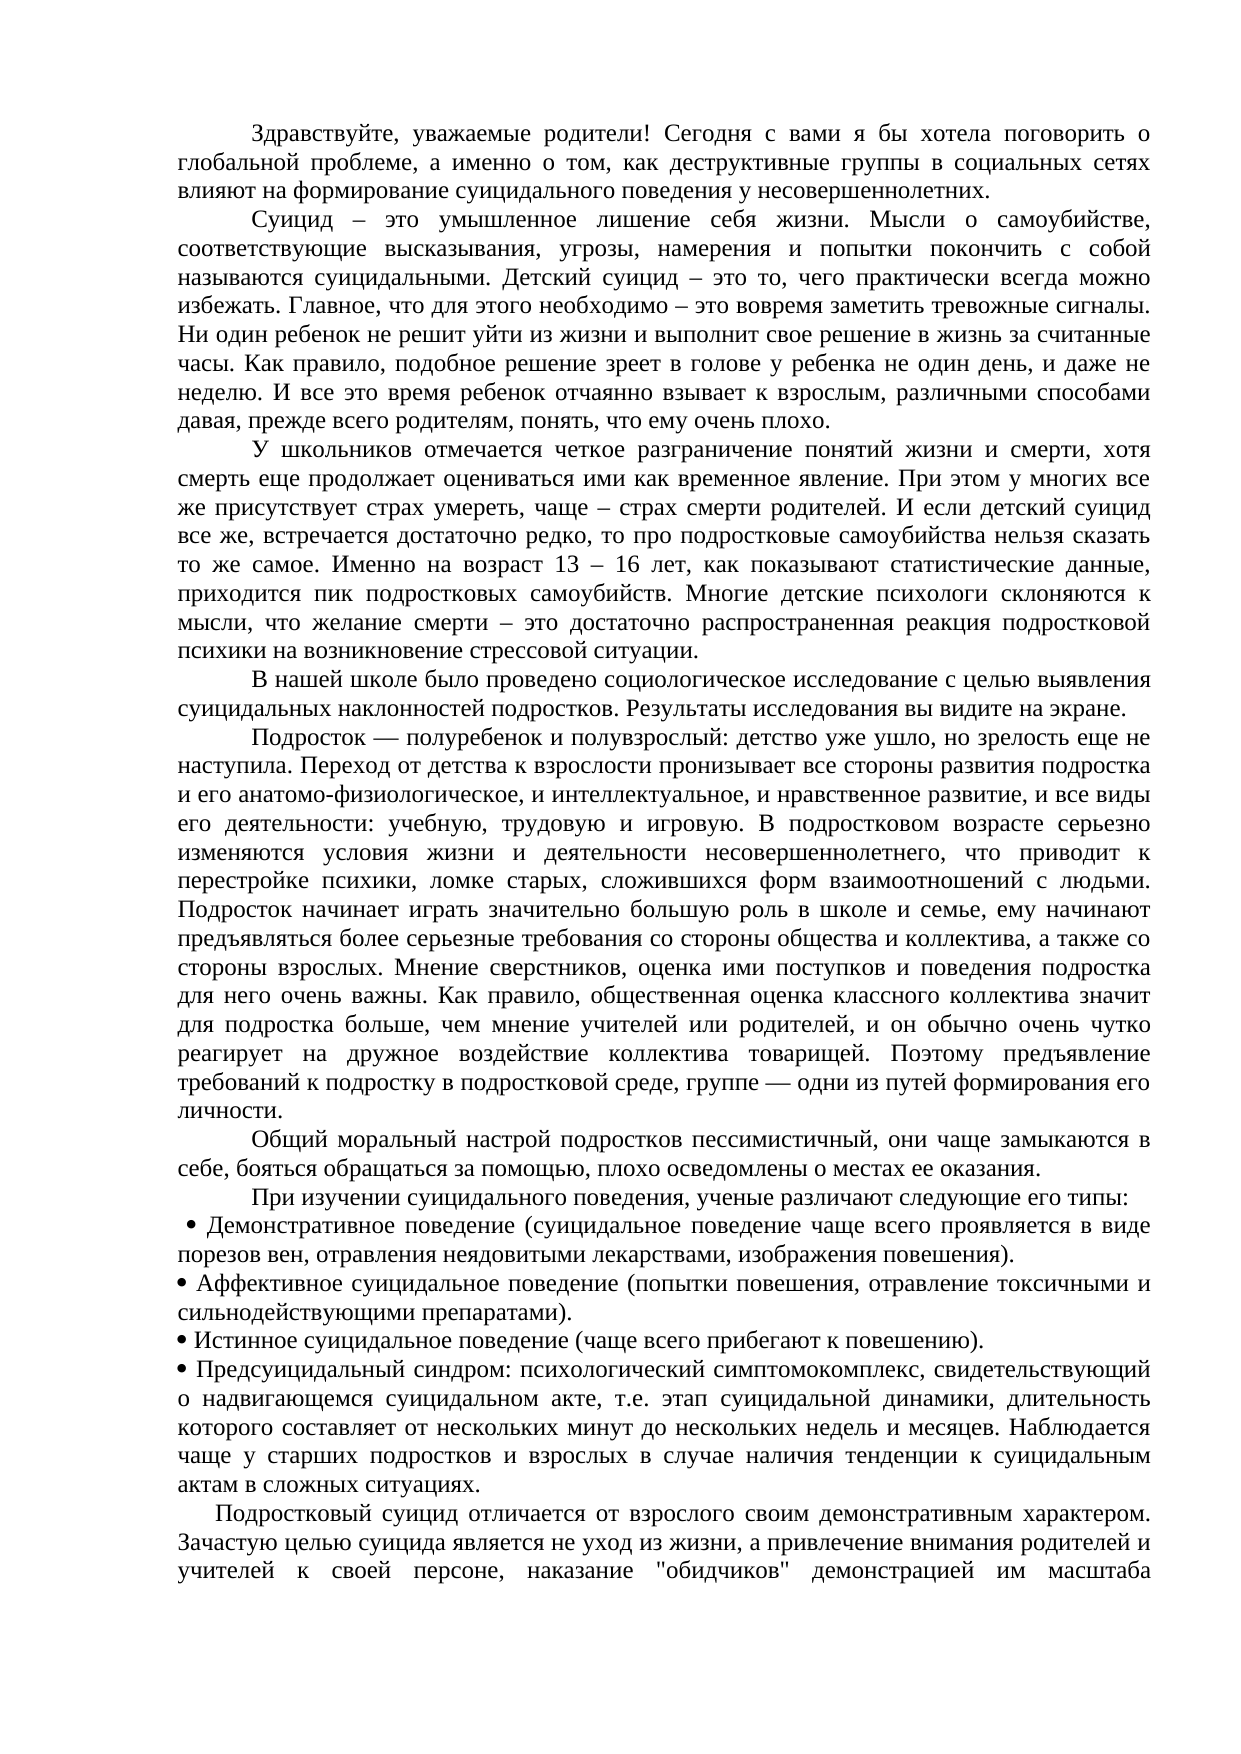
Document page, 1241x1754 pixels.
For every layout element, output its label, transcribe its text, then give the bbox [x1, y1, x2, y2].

text Истинное суицидальное поведение (чаще всего прибегают к повешению). [177, 1326, 1152, 1354]
text Здравствуйте, уважаемые родители! Сегодня с вами я бы хотела поговорить о глобальной проблеме, а именно о том, как деструктивные группы в социальных сетях влияют на формирование суицидального поведения у несовершеннолетних. [177, 118, 1152, 204]
text Аффективное суицидальное поведение (попытки повешения, отравление токсичными и сильнодействующими препаратами). [177, 1268, 1152, 1326]
text У школьников отмечается четкое разграничение понятий жизни и смерти, хотя смерть еще продолжает оцениваться ими как временное явление. При этом у многих все же присутствует страх умереть, чаще – страх смерти родителей. И если детский суицид все же, встречается достаточно редко, то про подростковые самоубийства нельзя сказать то же самое. Именно на возраст 13 – 16 лет, как показывают статистические данные, приходится пик подростковых самоубийств. Многие детские психологи склоняются к мысли, что желание смерти – это достаточно распространенная реакция подростковой психики на возникновение стрессовой ситуации. [177, 434, 1152, 664]
text В нашей школе было проведено социологическое исследование с целью выявления суицидальных наклонностей подростков. Результаты исследования вы видите на экране. [177, 664, 1152, 722]
text Подросток — полуребенок и полувзрослый: детство уже ушло, но зрелость еще не наступила. Переход от детства к взрослости пронизывает все стороны развития подростка и его анатомо-физиологическое, и интеллектуальное, и нравственное развитие, и все виды его деятельности: учебную, трудовую и игровую. В подростковом возрасте серьезно изменяются условия жизни и деятельности несовершеннолетнего, что приводит к перестройке психики, ломке старых, сложившихся форм взаимоотношений с людьми. Подросток начинает играть значительно большую роль в школе и семье, ему начинают предъявляться более серьезные требования со стороны общества и коллектива, а также со стороны взрослых. Мнение сверстников, оценка ими поступков и поведения подростка для него очень важны. Как правило, общественная оценка классного коллектива значит для подростка больше, чем мнение учителей или родителей, и он обычно очень чутко реагирует на дружное воздействие коллектива товарищей. Поэтому предъявление требований к подростку в подростковой среде, группе — одни из путей формирования его личности. [177, 722, 1152, 1124]
text Демонстративное поведение (суицидальное поведение чаще всего проявляется в виде порезов вен, отравления неядовитыми лекарствами, изображения повешения). [177, 1211, 1152, 1268]
text Суицид – это умышленное лишение себя жизни. Мысли о самоубийстве, соответствующие высказывания, угрозы, намерения и попытки покончить с собой называются суицидальными. Детский суицид – это то, чего практически всегда можно избежать. Главное, что для этого необходимо – это вовремя заметить тревожные сигналы. Ни один ребенок не решит уйти из жизни и выполнит свое решение в жизнь за считанные часы. Как правило, подобное решение зреет в голове у ребенка не один день, и даже не неделю. И все это время ребенок отчаянно взывает к взрослым, различными способами давая, прежде всего родителям, понять, что ему очень плохо. [177, 204, 1152, 434]
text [177, 1498, 1152, 1584]
text Общий моральный настрой подростков пессимистичный, они чаще замыкаются в себе, бояться обращаться за помощью, плохо осведомлены о местах ее оказания. [177, 1124, 1152, 1182]
text Предсуицидальный синдром: психологический симптомокомплекс, свидетельствующий о надвигающемся суицидальном акте, т.е. этап суицидальной динамики, длительность которого составляет от нескольких минут до нескольких недель и месяцев. Наблюдается чаще у старших подростков и взрослых в случае наличия тенденции к суицидальным актам в сложных ситуациях. [177, 1354, 1152, 1498]
text При изучении суицидального поведения, ученые различают следующие его типы: [177, 1182, 1152, 1211]
